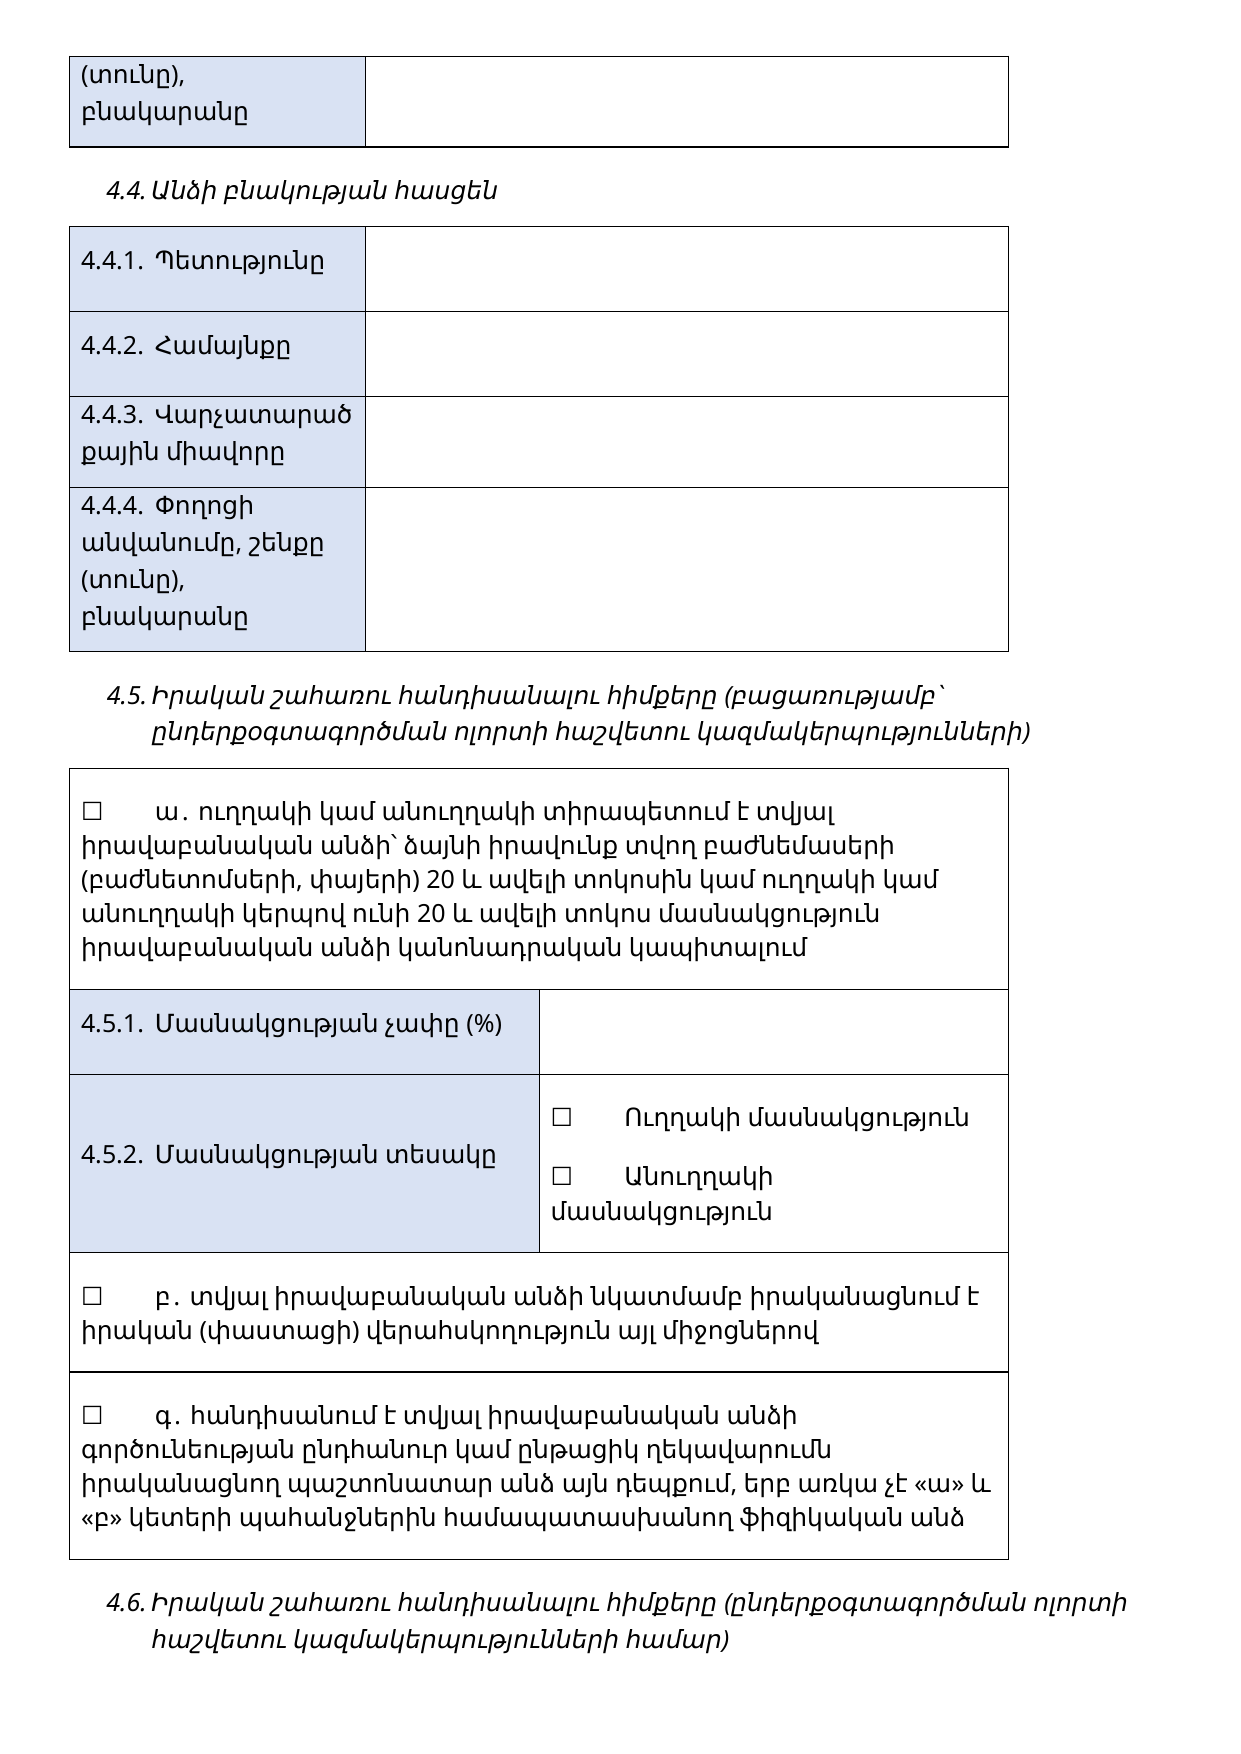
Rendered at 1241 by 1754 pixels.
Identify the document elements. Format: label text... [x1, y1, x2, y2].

table_cell ☐ գ․ հանդիսանում է տվյալ իրավաբանական անձի գործունեության ընդհանուր կամ ընթացիկ ղեկավարումն իրականացնող պաշտոնատար անձ այն դեպքում, երբ առկա չէ «ա» և «բ» կետերի պահանջներին համապատասխանող ֆիզիկական անձ [70, 1373, 1008, 1559]
table_cell [366, 397, 1008, 487]
table_cell Վարչատարածքային միավորը [70, 397, 365, 487]
list Իրական շահառու հանդիսանալու հիմքերը (բացառությամբ` ընդերքօգտագործման ոլորտի հաշվետու կազմակերպությունների) [107, 677, 1152, 748]
table_header Պետությունը [70, 227, 365, 311]
table_cell [366, 488, 1008, 651]
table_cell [70, 488, 365, 651]
table_cell Համայնքը [70, 312, 365, 396]
table_cell ☐ Ուղղակի մասնակցություն ☐ Անուղղակի մասնակցություն [540, 1075, 1008, 1252]
table_cell [540, 990, 1008, 1074]
table_cell Մասնակցության չափը (%) [70, 990, 539, 1074]
table_cell ☐ բ․ տվյալ իրավաբանական անձի նկատմամբ իրականացնում է իրական (փաստացի) վերահսկողություն այլ միջոցներով [70, 1253, 1008, 1371]
table_cell [366, 312, 1008, 396]
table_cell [70, 57, 365, 146]
table_header [366, 227, 1008, 311]
table_cell Մասնակցության տեսակը [70, 1075, 539, 1252]
table_cell [366, 57, 1008, 146]
table_header ☐ ա․ ուղղակի կամ անուղղակի տիրապետում է տվյալ իրավաբանական անձի՝ ձայնի իրավունք տվող բաժնեմասերի (բաժնետոմսերի, փայերի) 20 և ավելի տոկոսին կամ ուղղակի կամ անուղղակի կերպով ունի 20 և ավելի տոկոս մասնակցություն իրավաբանական անձի կանոնադրական կապիտալում [70, 769, 1008, 989]
list Իրական շահառու հանդիսանալու հիմքերը (ընդերքօգտագործման ոլորտի հաշվետու կազմակերպությունների համար) [106, 1585, 1152, 1656]
list Անձի բնակության հասցեն [106, 172, 1152, 206]
